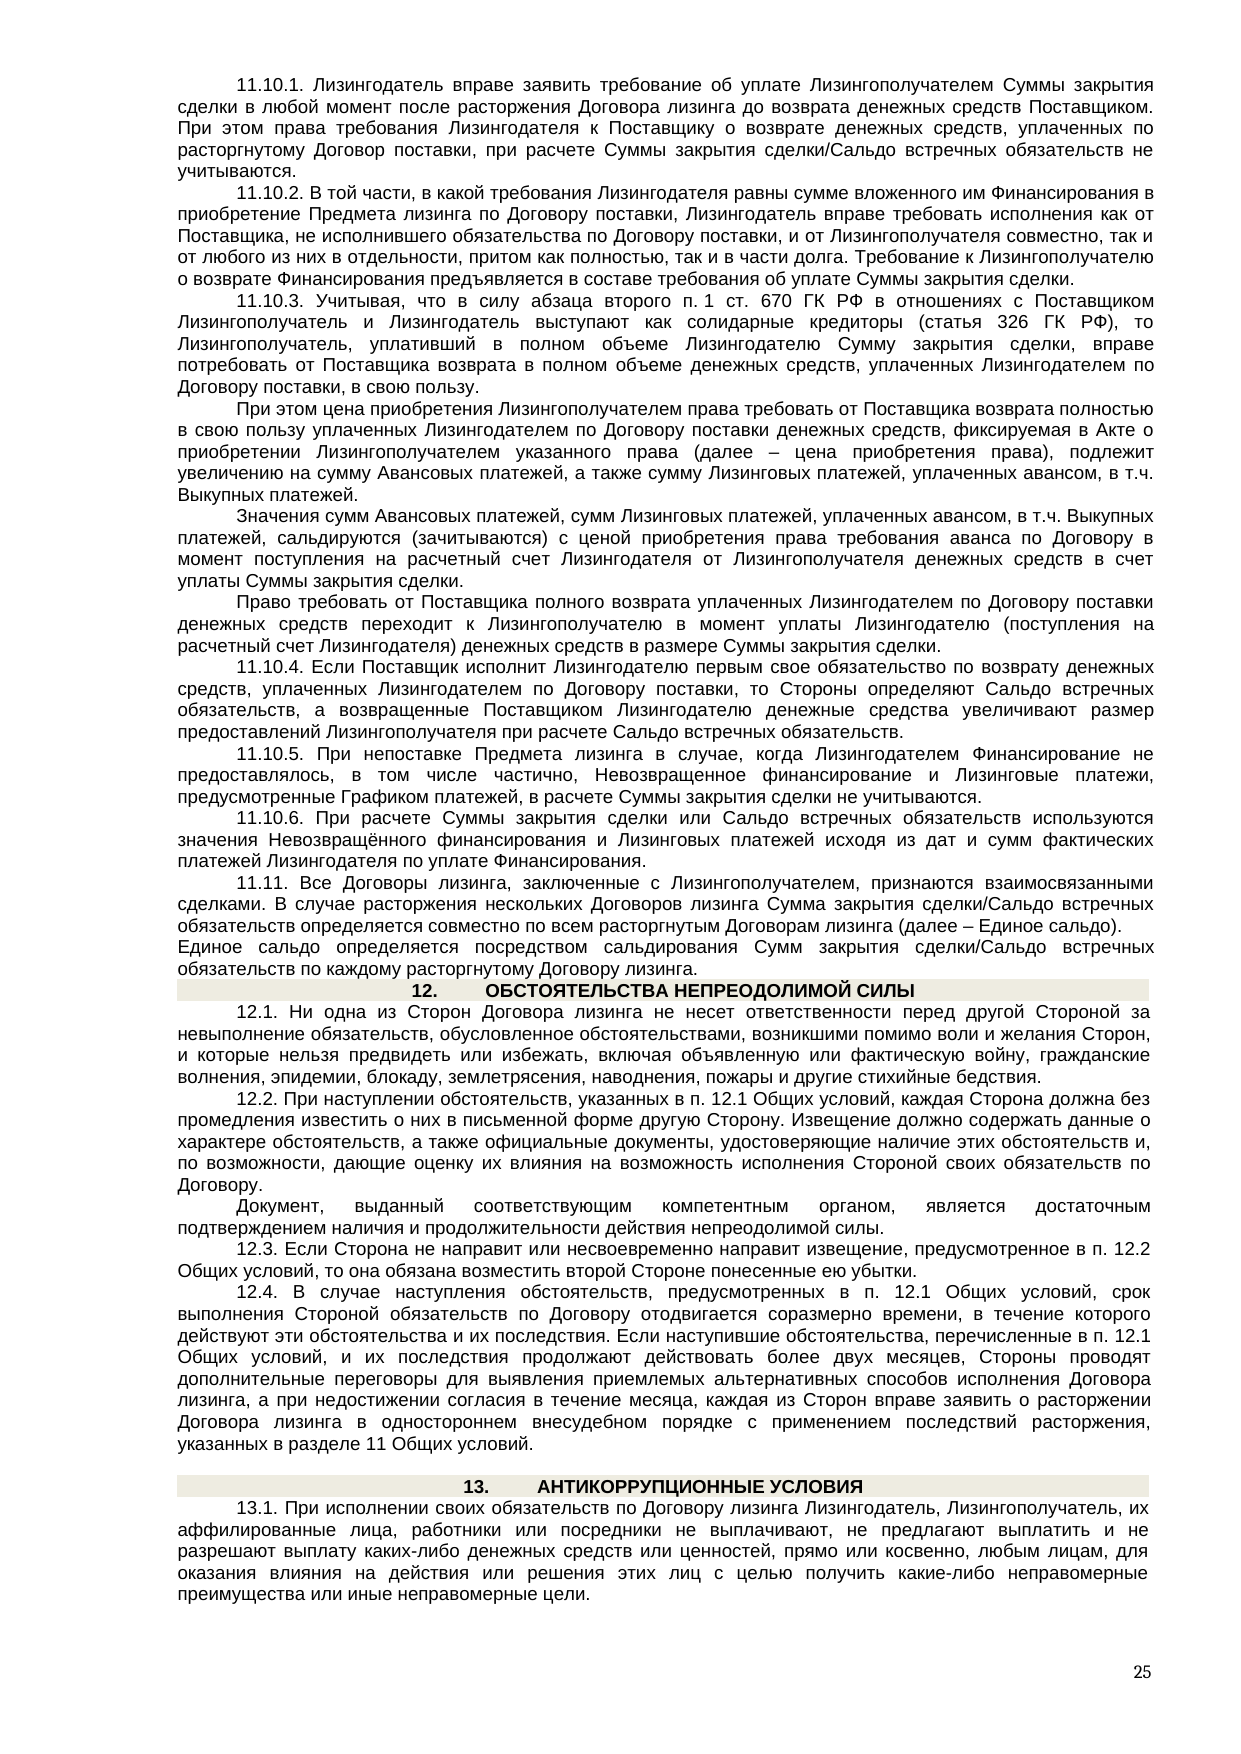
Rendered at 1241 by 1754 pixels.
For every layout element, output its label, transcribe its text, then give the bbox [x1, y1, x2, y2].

text Значения сумм Авансовых платежей, сумм Лизинговых платежей, уплаченных авансом, в т.ч. Выкупных платежей, сальдируются (зачитываются) с ценой приобретения права требования аванса по Договору в момент поступления на расчетный счет Лизингодателя от Лизингополучателя денежных средств в счет уплаты Суммы закрытия сделки. [177, 505, 1154, 591]
list ОБСТОЯТЕЛЬСТВА НЕПРЕОДОЛИМОЙ СИЛЫ [177, 979, 1149, 1001]
text 13.1. При исполнении своих обязательств по Договору лизинга Лизингодатель, Лизингополучатель, их аффилированные лица, работники или посредники не выплачивают, не предлагают выплатить и не разрешают выплату каких-либо денежных средств или ценностей, прямо или косвенно, любым лицам, для оказания влияния на действия или решения этих лиц с целью получить какие-либо неправомерные преимущества или иные неправомерные цели. [177, 1497, 1149, 1605]
text 12.4. В случае наступления обстоятельств, предусмотренных в п. 12.1 Общих условий, срок выполнения Стороной обязательств по Договору отодвигается соразмерно времени, в течение которого действуют эти обстоятельства и их последствия. Если наступившие обстоятельства, перечисленные в п. 12.1 Общих условий, и их последствия продолжают действовать более двух месяцев, Стороны проводят дополнительные переговоры для выявления приемлемых альтернативных способов исполнения Договора лизинга, а при недостижении согласия в течение месяца, каждая из Сторон вправе заявить о расторжении Договора лизинга в одностороннем внесудебном порядке с применением последствий расторжения, указанных в разделе 11 Общих условий. [177, 1281, 1152, 1454]
text 11.11. Все Договоры лизинга, заключенные с Лизингополучателем, признаются взаимосвязанными сделками. В случае расторжения нескольких Договоров лизинга Сумма закрытия сделки/Сальдо встречных обязательств определяется совместно по всем расторгнутым Договорам лизинга (далее – Единое сальдо). [177, 872, 1154, 936]
text 11.10.1. Лизингодатель вправе заявить требование об уплате Лизингополучателем Суммы закрытия сделки в любой момент после расторжения Договора лизинга до возврата денежных средств Поставщиком. При этом права требования Лизингодателя к Поставщику о возврате денежных средств, уплаченных по расторгнутому Договор поставки, при расчете Суммы закрытия сделки/Сальдо встречных обязательств не учитываются. [177, 74, 1154, 182]
text 11.10.2. В той части, в какой требования Лизингодателя равны сумме вложенного им Финансирования в приобретение Предмета лизинга по Договору поставки, Лизингодатель вправе требовать исполнения как от Поставщика, не исполнившего обязательства по Договору поставки, и от Лизингополучателя совместно, так и от любого из них в отдельности, притом как полностью, так и в части долга. Требование к Лизингополучателю о возврате Финансирования предъявляется в составе требования об уплате Суммы закрытия сделки. [177, 182, 1154, 289]
text 11.10.3. Учитывая, что в силу абзаца второго п. 1 ст. 670 ГК РФ в отношениях с Поставщиком Лизингополучатель и Лизингодатель выступают как солидарные кредиторы (статья 326 ГК РФ), то Лизингополучатель, уплативший в полном объеме Лизингодателю Сумму закрытия сделки, вправе потребовать от Поставщика возврата в полном объеме денежных средств, уплаченных Лизингодателем по Договору поставки, в свою пользу. [177, 289, 1154, 397]
text 12.1. Ни одна из Сторон Договора лизинга не несет ответственности перед другой Стороной за невыполнение обязательств, обусловленное обстоятельствами, возникшими помимо воли и желания Сторон, и которые нельзя предвидеть или избежать, включая объявленную или фактическую войну, гражданские волнения, эпидемии, блокаду, землетрясения, наводнения, пожары и другие стихийные бедствия. [177, 1001, 1152, 1087]
text 11.10.6. При расчете Суммы закрытия сделки или Сальдо встречных обязательств используются значения Невозвращённого финансирования и Лизинговых платежей исходя из дат и сумм фактических платежей Лизингодателя по уплате Финансирования. [177, 807, 1154, 872]
list АНТИКОРРУПЦИОННЫЕ УСЛОВИЯ [177, 1475, 1149, 1497]
text 11.10.4. Если Поставщик исполнит Лизингодателю первым свое обязательство по возврату денежных средств, уплаченных Лизингодателем по Договору поставки, то Стороны определяют Сальдо встречных обязательств, а возвращенные Поставщиком Лизингодателю денежные средства увеличивают размер предоставлений Лизингополучателя при расчете Сальдо встречных обязательств. [177, 656, 1154, 742]
text Право требовать от Поставщика полного возврата уплаченных Лизингодателем по Договору поставки денежных средств переходит к Лизингополучателю в момент уплаты Лизингодателю (поступления на расчетный счет Лизингодателя) денежных средств в размере Суммы закрытия сделки. [177, 591, 1154, 656]
text 12.2. При наступлении обстоятельств, указанных в п. 12.1 Общих условий, каждая Сторона должна без промедления известить о них в письменной форме другую Сторону. Извещение должно содержать данные о характере обстоятельств, а также официальные документы, удостоверяющие наличие этих обстоятельств и, по возможности, дающие оценку их влияния на возможность исполнения Стороной своих обязательств по Договору. [177, 1087, 1152, 1195]
text При этом цена приобретения Лизингополучателем права требовать от Поставщика возврата полностью в свою пользу уплаченных Лизингодателем по Договору поставки денежных средств, фиксируемая в Акте о приобретении Лизингополучателем указанного права (далее – цена приобретения права), подлежит увеличению на сумму Авансовых платежей, а также сумму Лизинговых платежей, уплаченных авансом, в т.ч. Выкупных платежей. [177, 397, 1154, 505]
text Документ, выданный соответствующим компетентным органом, является достаточным подтверждением наличия и продолжительности действия непреодолимой силы. [177, 1195, 1152, 1238]
text 12.3. Если Сторона не направит или несвоевременно направит извещение, предусмотренное в п. 12.2 Общих условий, то она обязана возместить второй Стороне понесенные ею убытки. [177, 1238, 1152, 1281]
text 11.10.5. При непоставке Предмета лизинга в случае, когда Лизингодателем Финансирование не предоставлялось, в том числе частично, Невозвращенное финансирование и Лизинговые платежи, предусмотренные Графиком платежей, в расчете Суммы закрытия сделки не учитываются. [177, 742, 1154, 807]
text Единое сальдо определяется посредством сальдирования Сумм закрытия сделки/Сальдо встречных обязательств по каждому расторгнутому Договору лизинга. [177, 936, 1154, 979]
